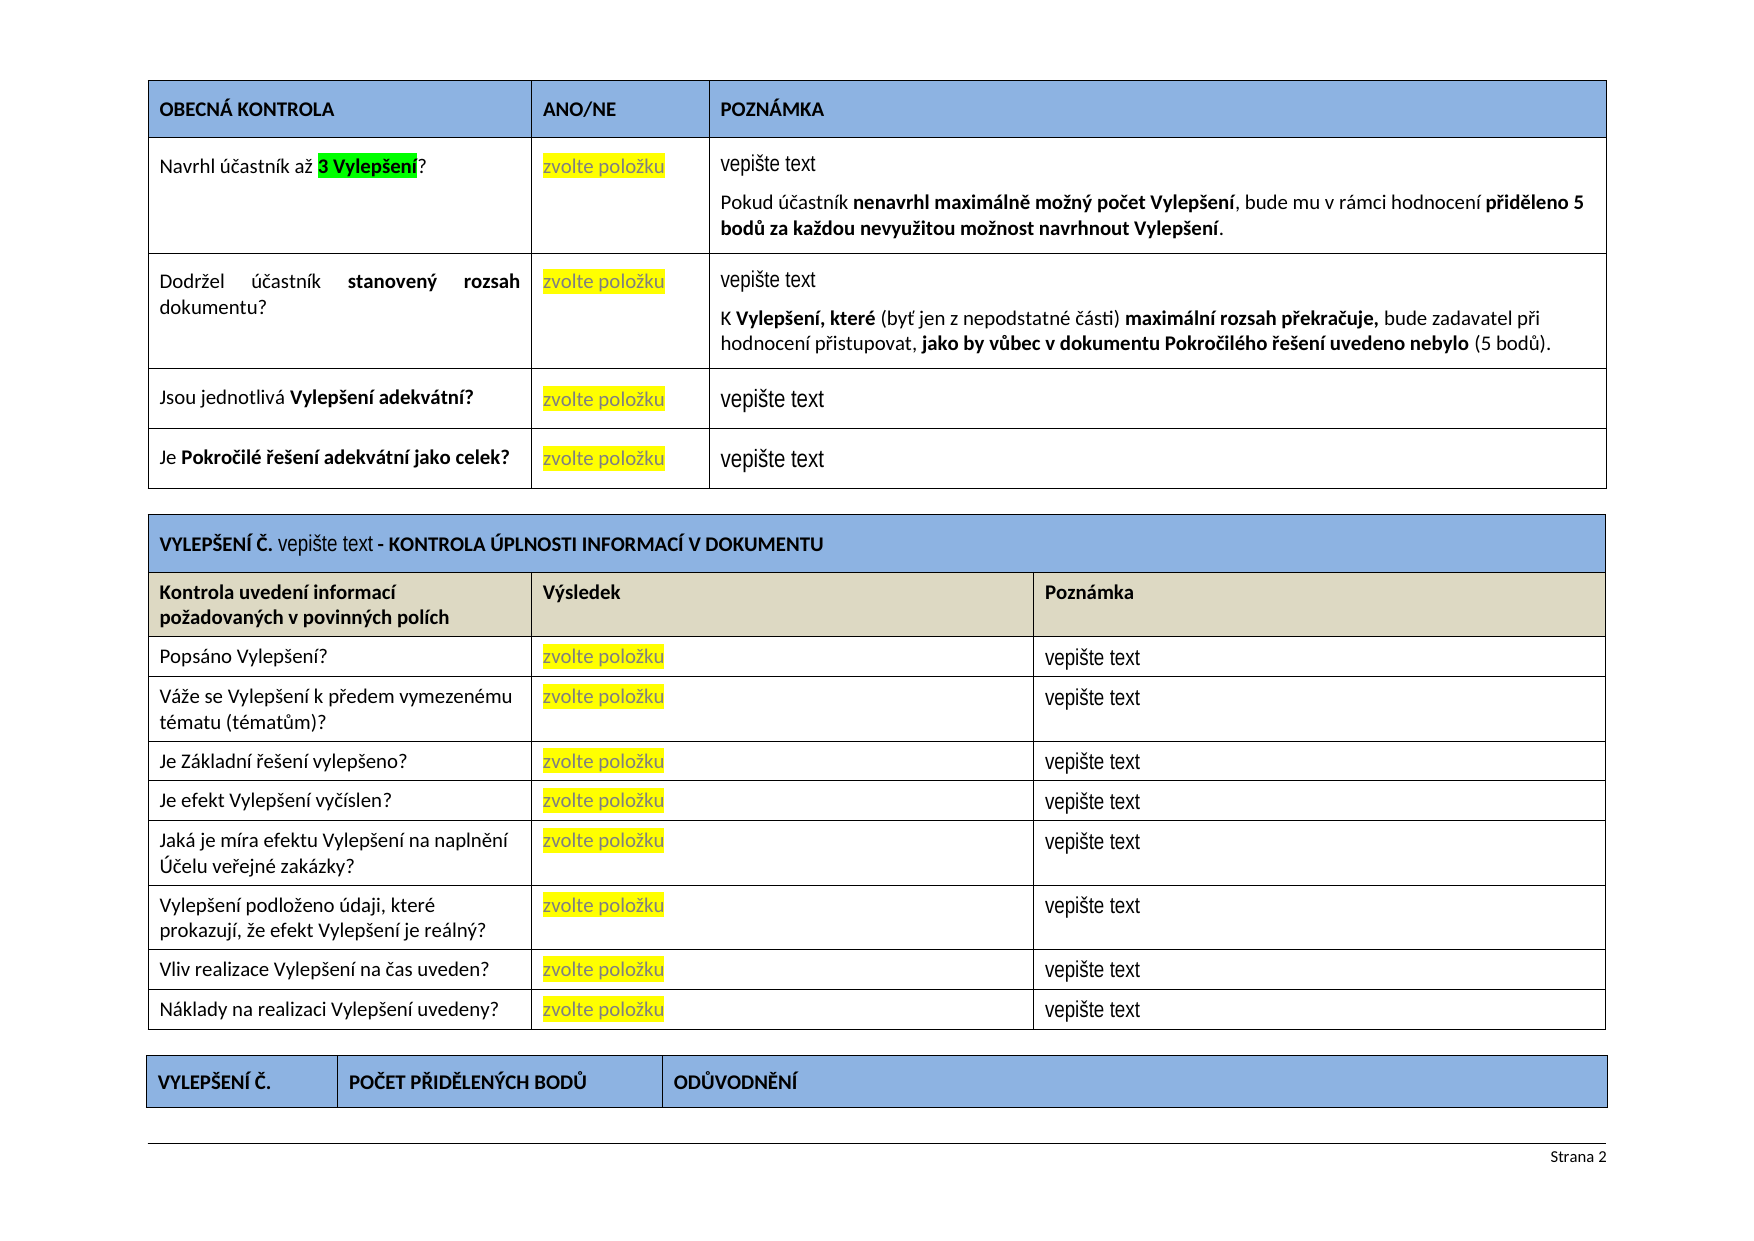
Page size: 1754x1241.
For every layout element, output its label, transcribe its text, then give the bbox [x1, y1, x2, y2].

table_cell [532, 369, 709, 428]
table_cell [532, 821, 1033, 885]
table_cell Je efekt Vylepšení vyčíslen? [149, 781, 531, 820]
table_cell Jsou jednotlivá Vylepšení adekvátní? [149, 369, 531, 428]
table_cell [532, 950, 1033, 989]
table_cell Navrhl účastník až 3 Vylepšení? [149, 138, 531, 253]
table_cell [1034, 950, 1605, 989]
table_cell K Vylepšení, které (byť jen z nepodstatné části) maximální rozsah překračuje, bude zadavatel při hodnocení přistupovat, jako by vůbec v dokumentu Pokročilého řešení uvedeno nebylo (5 bodů). [710, 254, 1606, 368]
table_cell Je Pokročilé řešení adekvátní jako celek? [149, 429, 531, 488]
table_cell [532, 138, 709, 253]
table_cell [532, 742, 1033, 780]
table_cell [1034, 637, 1605, 676]
table_cell Váže se Vylepšení k předem vymezenému tématu (tématům)? [149, 677, 531, 741]
table_cell Jaká je míra efektu Vylepšení na naplnění Účelu veřejné zakázky? [149, 821, 531, 885]
table_cell Vylepšení podloženo údaji, které prokazují, že efekt Vylepšení je reálný? [149, 886, 531, 949]
table_cell [1034, 677, 1605, 741]
table_cell [1034, 781, 1605, 820]
table_cell [532, 886, 1033, 949]
table_header ano/ne [532, 81, 709, 137]
table_header odůvodnění [663, 1056, 1607, 1107]
table_cell [532, 990, 1033, 1029]
table_cell [710, 429, 1606, 488]
table_header Poznámka [710, 81, 1606, 137]
table_header vylepšení č. [147, 1056, 337, 1107]
table_cell [532, 677, 1033, 741]
table_cell [1034, 990, 1605, 1029]
table_cell [532, 254, 709, 368]
table_cell Pokud účastník nenavrhl maximálně možný počet Vylepšení, bude mu v rámci hodnocení přiděleno 5 bodů za každou nevyužitou možnost navrhnout Vylepšení. [710, 138, 1606, 253]
table_header Počet přidělených bodů [338, 1056, 662, 1107]
table_cell [710, 369, 1606, 428]
table_cell [1034, 821, 1605, 885]
table_cell Náklady na realizaci Vylepšení uvedeny? [149, 990, 531, 1029]
table_cell [532, 637, 1033, 676]
table_cell Výsledek [532, 573, 1033, 636]
table_cell Je Základní řešení vylepšeno? [149, 742, 531, 780]
table_header OBECNÁ Kontrola [149, 81, 531, 137]
table_cell [532, 781, 1033, 820]
table_cell Vliv realizace Vylepšení na čas uveden? [149, 950, 531, 989]
table_cell [1034, 742, 1605, 780]
table_header Vylepšení č. - kontrola úplnosti informací v dokumentu [149, 515, 1605, 572]
table_cell Kontrola uvedení informací požadovaných v povinných polích [149, 573, 531, 636]
table_cell Dodržel účastník stanovený rozsah dokumentu? [149, 254, 531, 368]
table_cell [532, 429, 709, 488]
table_cell [1034, 886, 1605, 949]
table_cell Poznámka [1034, 573, 1605, 636]
table_cell Popsáno Vylepšení? [149, 637, 531, 676]
